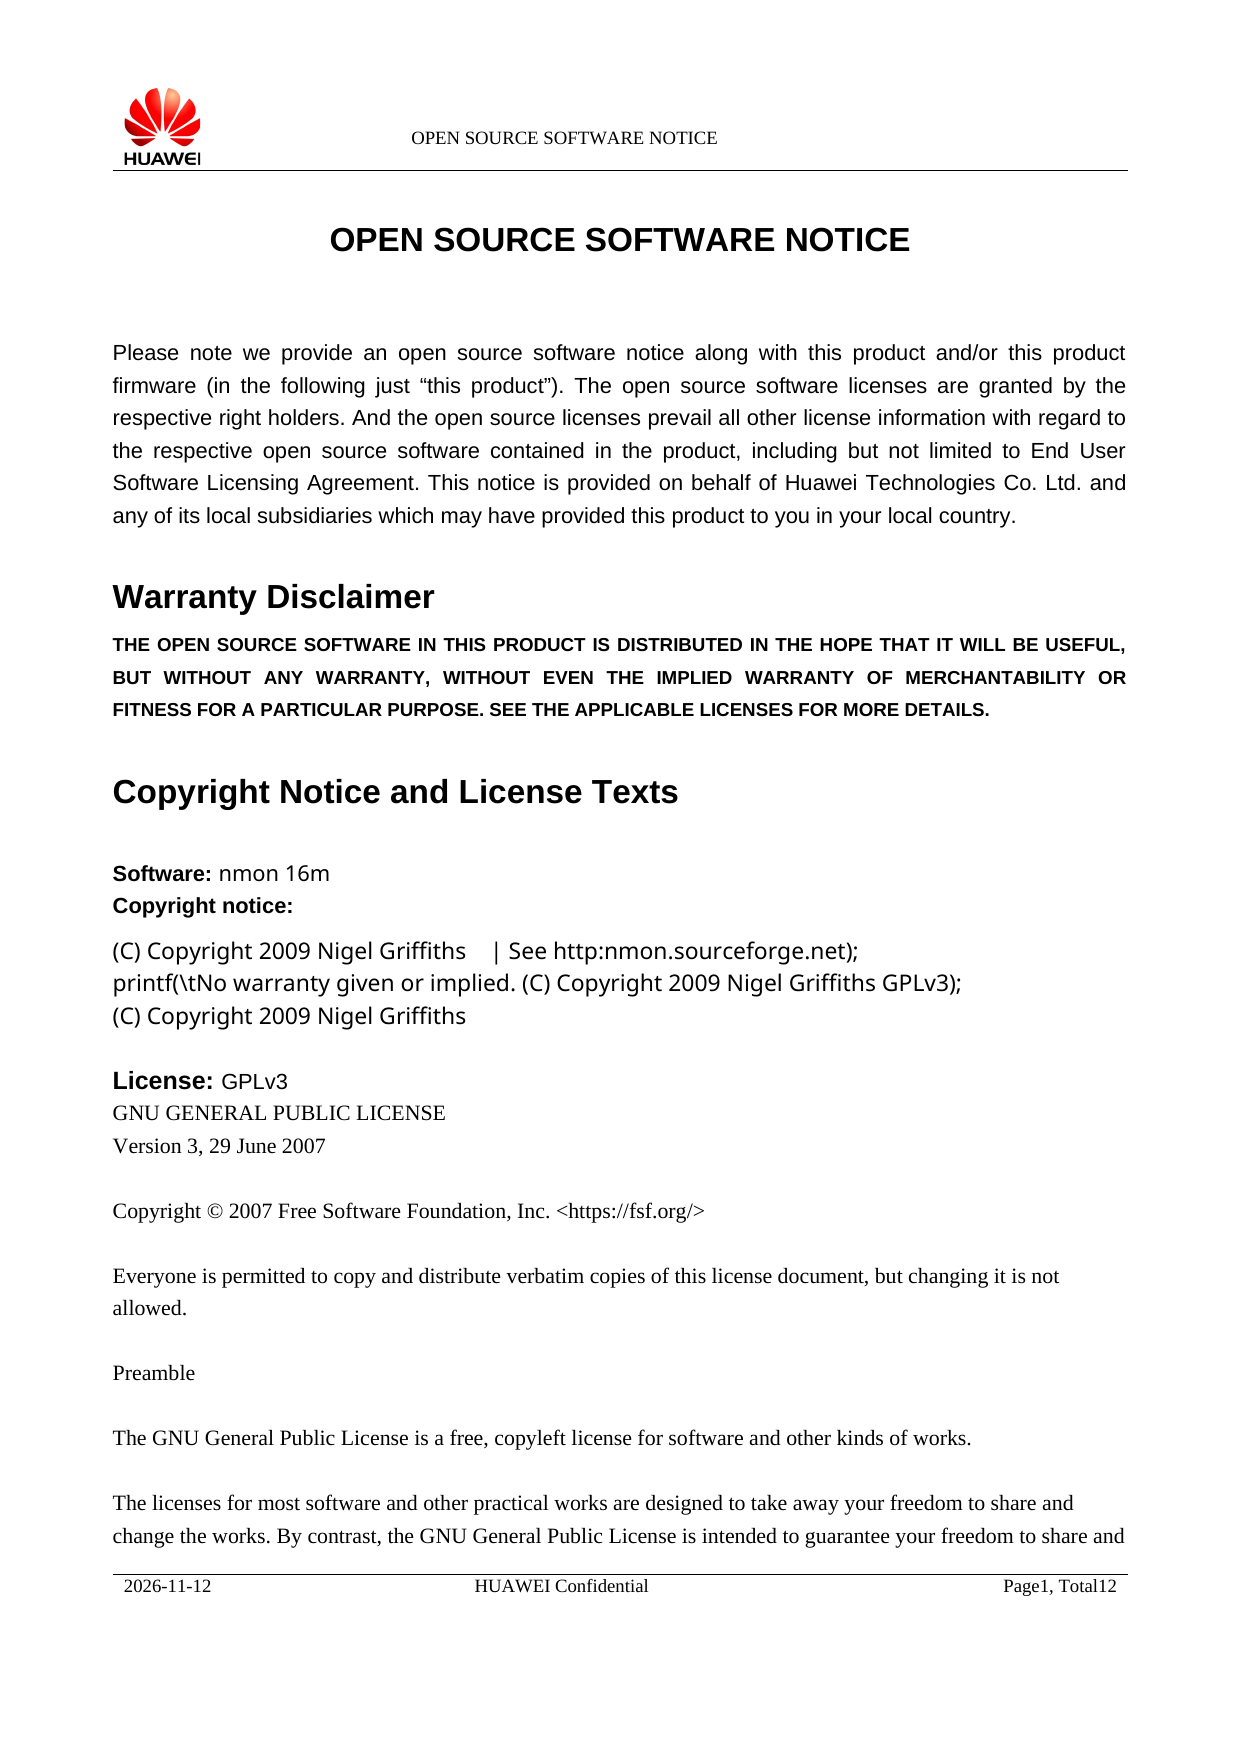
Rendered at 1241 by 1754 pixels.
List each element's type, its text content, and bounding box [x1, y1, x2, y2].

text Warranty Disclaimer [112, 564, 1128, 629]
text License: GPLv3 [112, 1064, 1128, 1096]
text Please note we provide an open source software notice along with this product and/or this product firmware (in the following just “this product”). The open source software licenses are granted by the respective right holders. And the open source licenses prevail all other license information with regard to the respective open source software contained in the product, including but not limited to End User Software Licensing Agreement. This notice is provided on behalf of Huawei Technologies Co. Ltd. and any of its local subsidiaries which may have provided this product to you in your local country. [112, 336, 1128, 531]
text OPEN SOURCE SOFTWARE NOTICE [112, 206, 1128, 271]
text Copyright notice: [112, 889, 1128, 921]
text (C) Copyright 2009 Nigel Griffiths | See http:nmon.sourceforge.net); printf(\tNo warranty given or implied. (C) Copyright 2009 Nigel Griffiths GPLv3); (C) Copyright 2009 Nigel Griffiths [112, 934, 1128, 1064]
title Software: nmon 16m [112, 856, 1128, 889]
text Copyright Notice and License Texts [112, 759, 1128, 824]
picture [124, 88, 201, 165]
text The open source software in this product is distributed in the hope that it will be useful, but WITHOUT ANY WARRANTY, without even the implied warranty of MERCHANTABILITY or FITNESS FOR A PARTICULAR PURPOSE. See the applicable licenses for more details. [112, 629, 1128, 726]
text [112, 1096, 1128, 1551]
